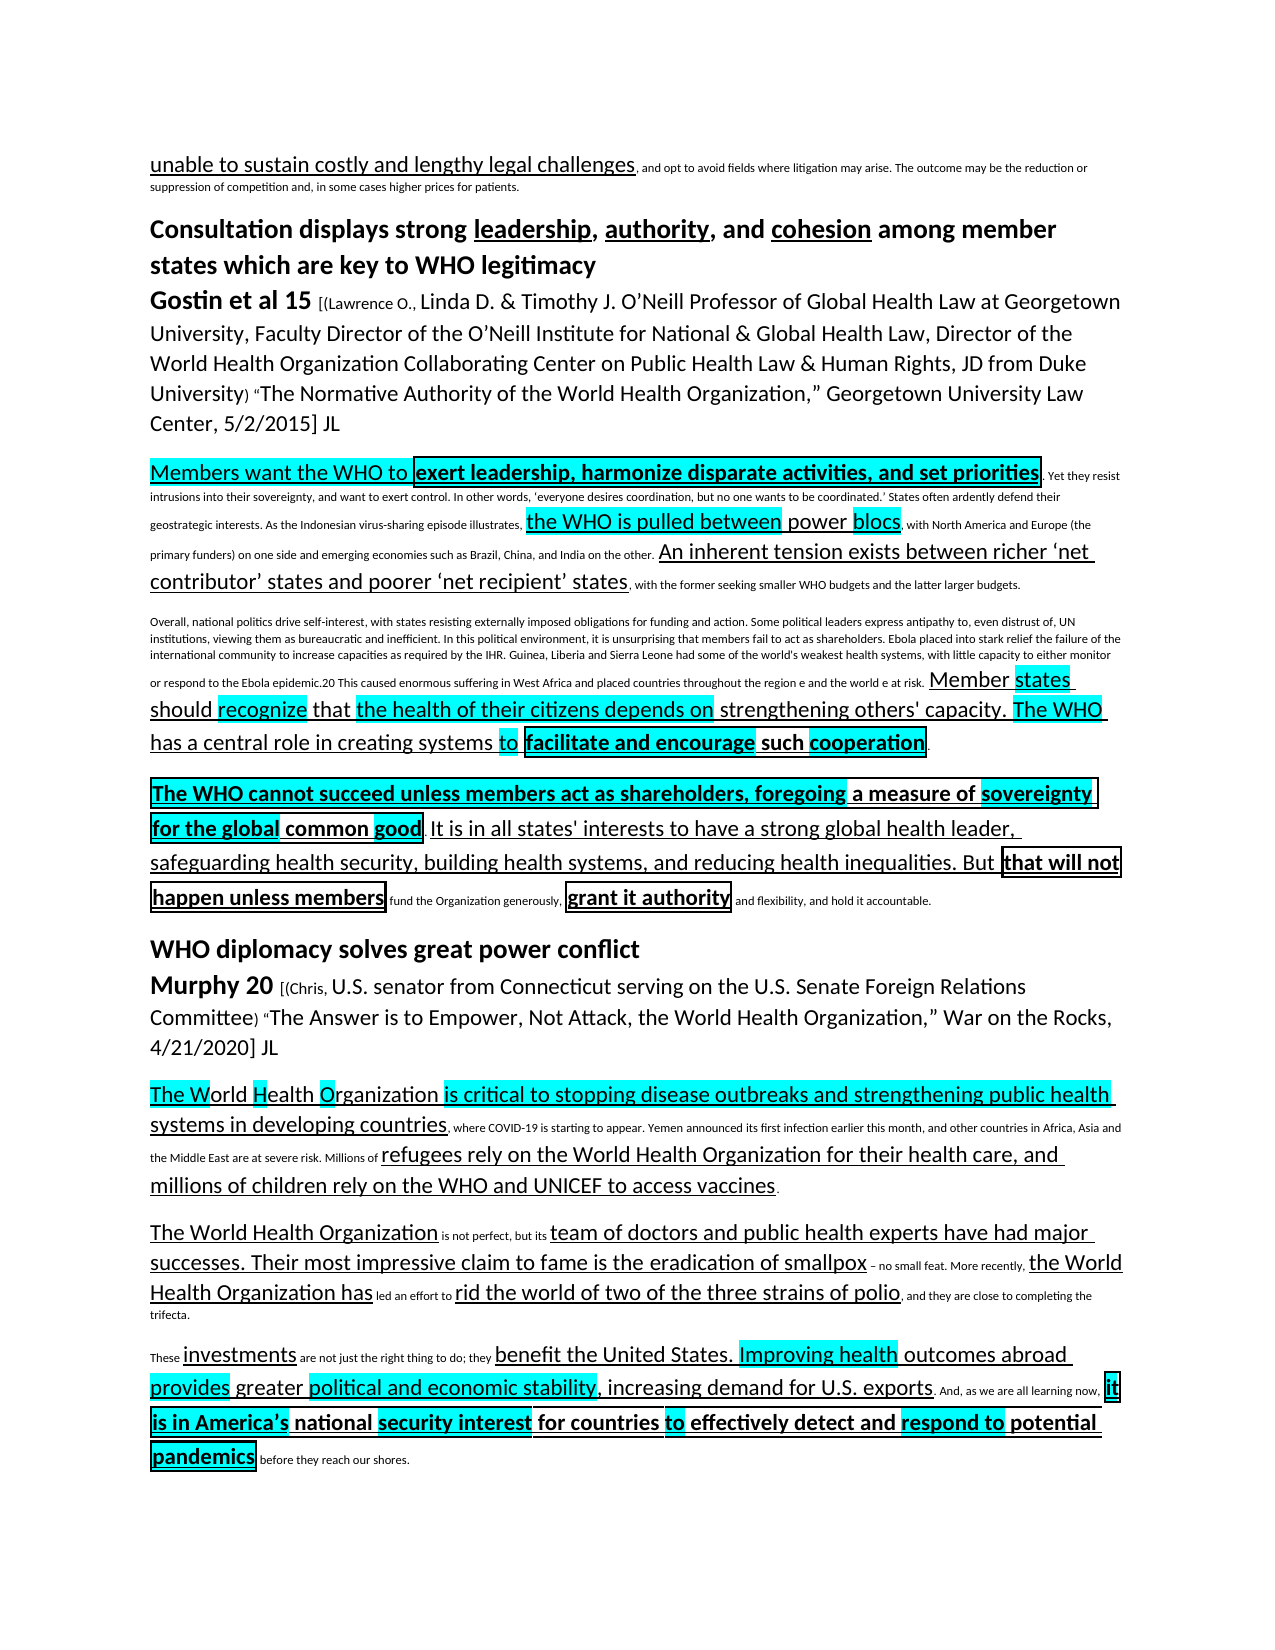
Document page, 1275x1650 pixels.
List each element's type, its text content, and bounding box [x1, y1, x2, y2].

subtitle WHO diplomacy solves great power conflict [150, 932, 1125, 965]
subtitle Consultation displays strong leadership, authority, and cohesion among member states which are key to WHO legitimacy [150, 212, 1125, 281]
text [150, 150, 1125, 194]
text Gostin et al 15 [(Lawrence O., Linda D. & Timothy J. O’Neill Professor of Global Health Law at Georgetown University, Faculty Director of the O’Neill Institute for National & Global Health Law, Director of the World Health Organization Collaborating Center on Public Health Law & Human Rights, JD from Duke University) “The Normative Authority of the World Health Organization,” Georgetown University Law Center, 5/2/2015] JL [150, 283, 1125, 437]
text The WHO cannot succeed unless members act as shareholders, foregoing a measure of sovereignty for the global common good. It is in all states' interests to have a strong global health leader, safeguarding health security, building health systems, and reducing health inequalities. But that will not happen unless members fund the Organization generously, grant it authority and flexibility, and hold it accountable. [150, 777, 1125, 913]
text Murphy 20 [(Chris, U.S. senator from Connecticut serving on the U.S. Senate Foreign Relations Committee) “The Answer is to Empower, Not Attack, the World Health Organization,” War on the Rocks, 4/21/2020] JL [150, 968, 1125, 1061]
text Overall, national politics drive self-interest, with states resisting externally imposed obligations for funding and action. Some political leaders express antipathy to, even distrust of, UN institutions, viewing them as bureaucratic and inefficient. In this political environment, it is unsurprising that members fail to act as shareholders. Ebola placed into stark relief the failure of the international community to increase capacities as required by the IHR. Guinea, Liberia and Sierra Leone had some of the world's weakest health systems, with little capacity to either monitor or respond to the Ebola epidemic.20 This caused enormous suffering in West Africa and placed countries throughout the region e and the world e at risk. Member states should recognize that the health of their citizens depends on strengthening others' capacity. The WHO has a central role in creating systems to facilitate and encourage such cooperation. [150, 614, 1125, 758]
text These investments are not just the right thing to do; they benefit the United States. Improving health outcomes abroad provides greater political and economic stability, increasing demand for U.S. exports. And, as we are all learning now, it is in America’s national security interest for countries to effectively detect and respond to potential pandemics before they reach our shores. [150, 1340, 1125, 1472]
text Members want the WHO to exert leadership, harmonize disparate activities, and set priorities. Yet they resist intrusions into their sovereignty, and want to exert control. In other words, ‘everyone desires coordination, but no one wants to be coordinated.’ States often ardently defend their geostrategic interests. As the Indonesian virus-sharing episode illustrates, the WHO is pulled between power blocs, with North America and Europe (the primary funders) on one side and emerging economies such as Brazil, China, and India on the other. An inherent tension exists between richer ‘net contributor’ states and poorer ‘net recipient’ states, with the former seeking smaller WHO budgets and the latter larger budgets. [150, 456, 1125, 596]
text The World Health Organization is not perfect, but its team of doctors and public health experts have had major successes. Their most impressive claim to fame is the eradication of smallpox – no small feat. More recently, the World Health Organization has led an effort to rid the world of two of the three strains of polio, and they are close to completing the trifecta. [150, 1218, 1125, 1323]
text The World Health Organization is critical to stopping disease outbreaks and strengthening public health systems in developing countries, where COVID-19 is starting to appear. Yemen announced its first infection earlier this month, and other countries in Africa, Asia and the Middle East are at severe risk. Millions of refugees rely on the World Health Organization for their health care, and millions of children rely on the WHO and UNICEF to access vaccines. [150, 1080, 1125, 1199]
